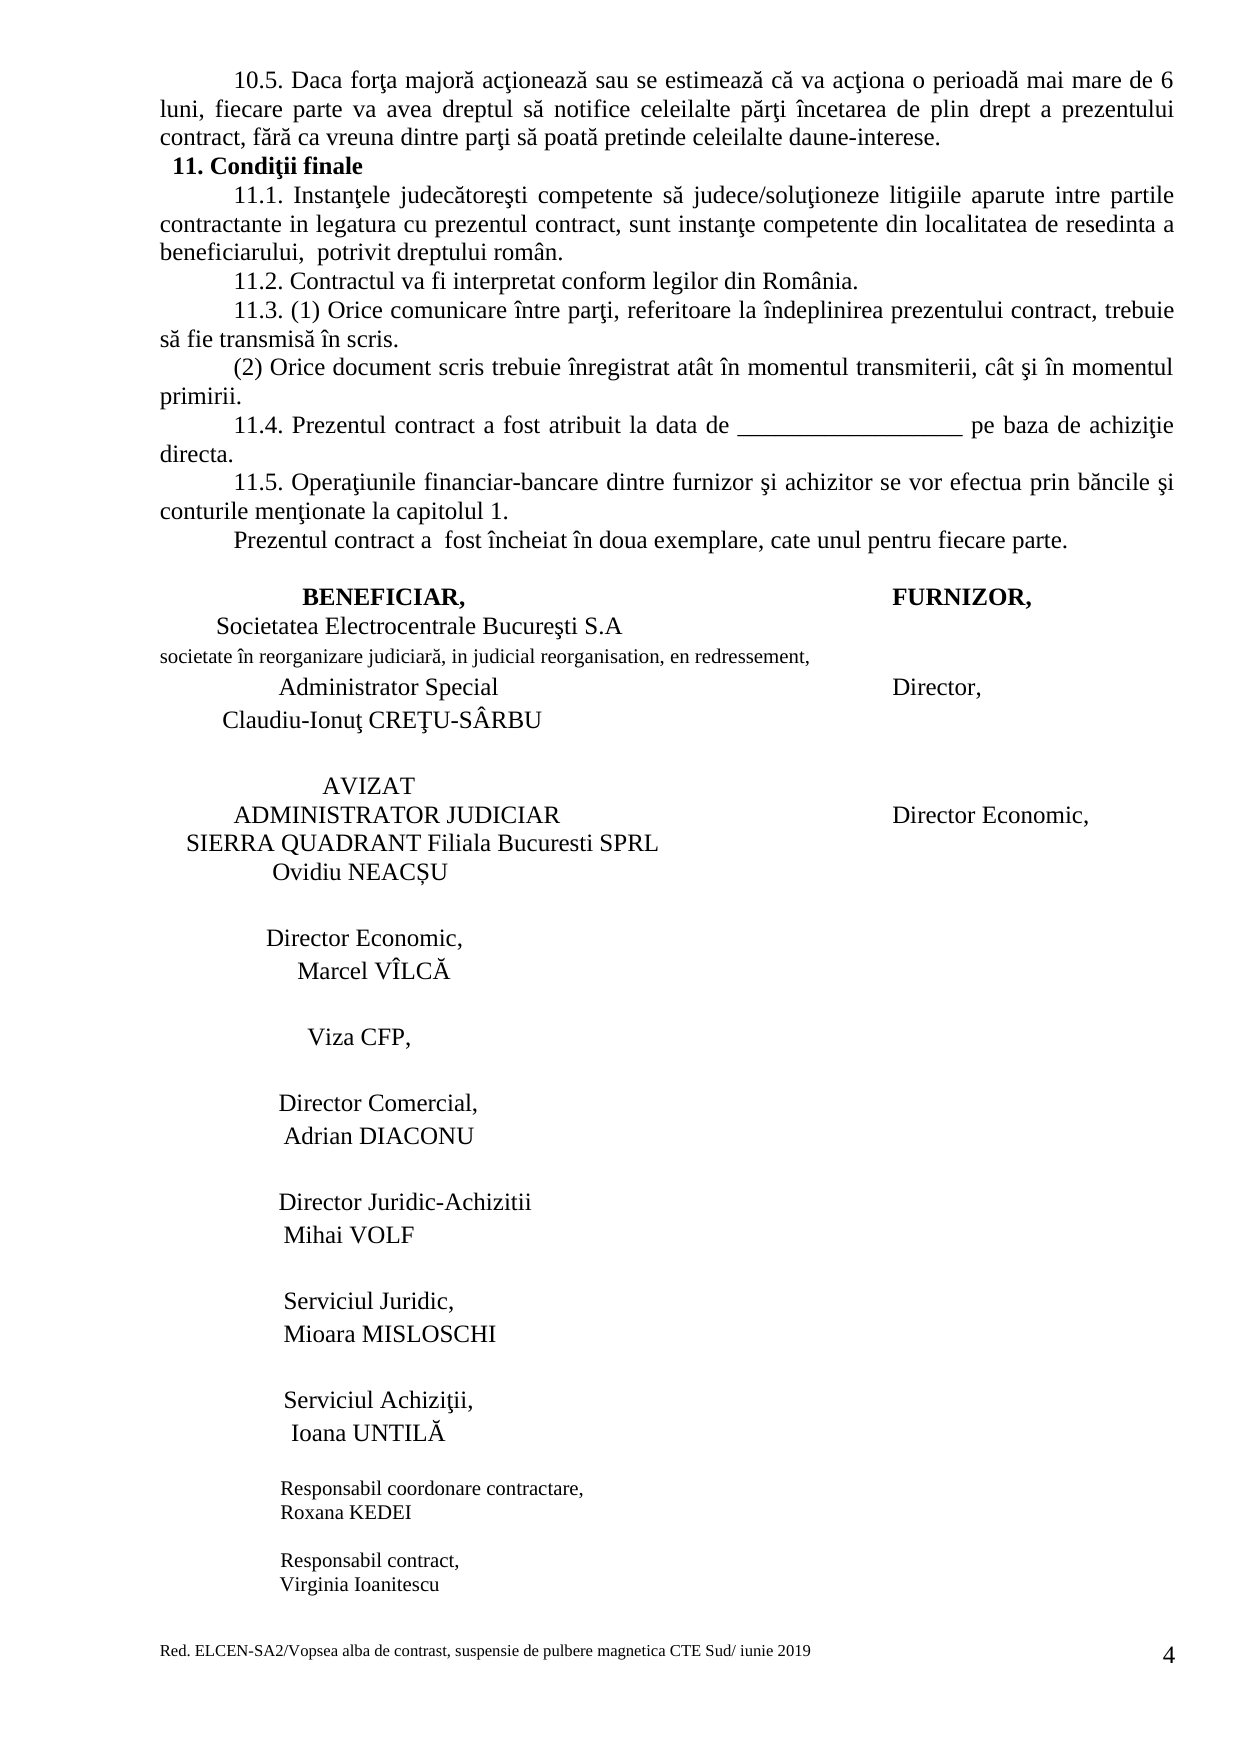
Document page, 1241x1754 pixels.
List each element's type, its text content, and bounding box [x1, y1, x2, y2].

text Director Economic, [159, 923, 1175, 952]
text Ovidiu NEACȘU [159, 857, 1175, 886]
text Prezentul contract a fost încheiat în doua exemplare, cate unul pentru fiecare parte. [159, 525, 1175, 554]
text 11.1. Instanţele judecătoreşti competente să judece/soluţioneze litigiile aparute intre partile contractante in legatura cu prezentul contract, sunt instanţe competente din localitatea de resedinta a beneficiarului, potrivit dreptului român. [159, 180, 1175, 266]
text 11.2. Contractul va fi interpretat conform legilor din România. [159, 266, 1175, 295]
text Serviciul Achiziţii, [159, 1386, 1175, 1414]
text Responsabil coordonare contractare, [159, 1476, 1175, 1500]
text 11.3. (1) Orice comunicare între parţi, referitoare la îndeplinirea prezentului contract, trebuie să fie transmisă în scris. [159, 295, 1175, 352]
text Virginia Ioanitescu [159, 1572, 1175, 1596]
text ADMINISTRATOR JUDICIAR Director Economic, [232, 800, 1175, 828]
text Ioana UNTILĂ [159, 1418, 1175, 1447]
text Director Juridic-Achizitii [159, 1187, 1175, 1216]
text Societatea Electrocentrale Bucureşti S.A [159, 611, 1175, 640]
text BENEFICIAR, FURNIZOR, [232, 582, 1175, 611]
text SIERRA QUADRANT Filiala Bucuresti SPRL [159, 828, 1175, 857]
text (2) Orice document scris trebuie înregistrat atât în momentul transmiterii, cât şi în momentul primirii. [159, 352, 1175, 410]
text 11. Condiţii finale [159, 151, 1175, 180]
text 11.5. Operaţiunile financiar-bancare dintre furnizor şi achizitor se vor efectua prin băncile şi conturile menţionate la capitolul 1. [159, 467, 1175, 525]
text Director Comercial, [159, 1088, 1175, 1117]
text Viza CFP, [159, 1022, 1175, 1051]
text 11.4. Prezentul contract a fost atribuit la data de __________________ pe baza de achiziţie directa. [159, 410, 1175, 467]
text Roxana KEDEI [159, 1500, 1175, 1524]
text societate în reorganizare judiciară, in judicial reorganisation, en redressement, [159, 644, 1175, 668]
text 10.5. Daca forţa majoră acţionează sau se estimează că va acţiona o perioadă mai mare de 6 luni, fiecare parte va avea dreptul să notifice celeilalte părţi încetarea de plin drept a prezentului contract, fără ca vreuna dintre parţi să poată pretinde celeilalte daune-interese. [159, 65, 1175, 151]
text Mioara MISLOSCHI [159, 1319, 1175, 1348]
text AVIZAT [309, 771, 1175, 800]
text Adrian DIACONU [159, 1121, 1175, 1150]
text Marcel VÎLCĂ [159, 956, 1175, 985]
text Administrator Special Director, [159, 672, 1175, 701]
text Mihai VOLF [159, 1220, 1175, 1249]
text Claudiu-Ionuţ CREŢU-SÂRBU [159, 705, 1175, 734]
text Responsabil contract, [159, 1548, 1175, 1572]
text Serviciul Juridic, [159, 1286, 1175, 1315]
